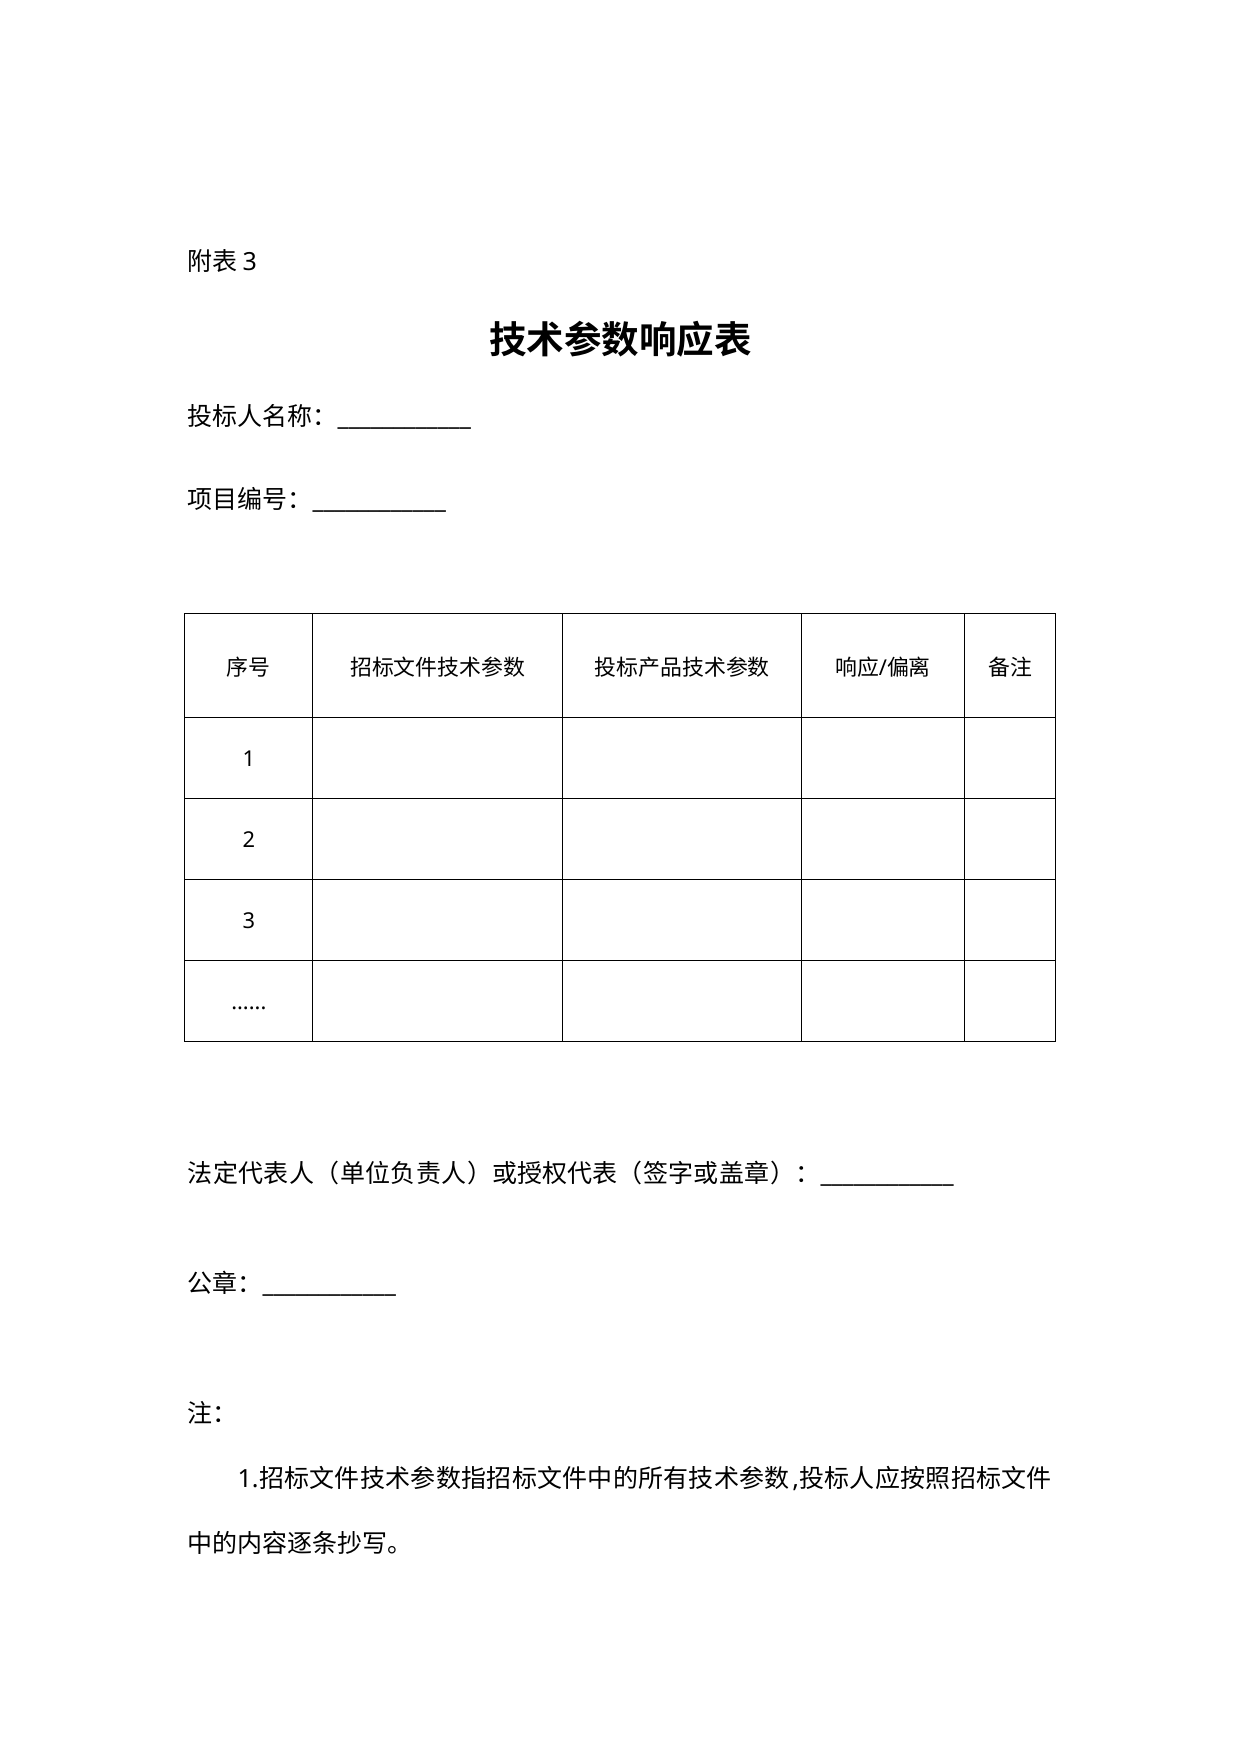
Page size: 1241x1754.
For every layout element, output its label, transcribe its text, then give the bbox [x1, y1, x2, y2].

table_header 招标文件技术参数 [313, 614, 562, 717]
table_cell [802, 799, 964, 879]
table_cell [313, 799, 562, 879]
text 投标人名称：____________ [187, 382, 1053, 447]
table_cell [802, 718, 964, 798]
table_cell [563, 718, 801, 798]
table_header 投标产品技术参数 [563, 614, 801, 717]
table_cell [313, 961, 562, 1041]
text 法定代表人（单位负责人）或授权代表（签字或盖章）：____________ [187, 1139, 1053, 1204]
table_header 备注 [965, 614, 1055, 717]
table_cell [313, 718, 562, 798]
text 附表3 [187, 227, 1053, 292]
text 注： [187, 1379, 1053, 1444]
table_cell [965, 718, 1055, 798]
table_cell [802, 961, 964, 1041]
table_header 序号 [185, 614, 312, 717]
table_cell [313, 880, 562, 960]
table_cell [563, 799, 801, 879]
text 1.招标文件技术参数指招标文件中的所有技术参数,投标人应按照招标文件中的内容逐条抄写。 [187, 1444, 1053, 1574]
text 项目编号：____________ [187, 465, 1053, 530]
table_cell [965, 880, 1055, 960]
table_cell ...... [185, 961, 312, 1041]
table_cell [965, 961, 1055, 1041]
text 公章：____________ [187, 1249, 1053, 1314]
table_cell 1 [185, 718, 312, 798]
table_header 响应/偏离 [802, 614, 964, 717]
table_cell [965, 799, 1055, 879]
text 技术参数响应表 [187, 304, 1053, 369]
table_cell [802, 880, 964, 960]
table_cell 3 [185, 880, 312, 960]
table_cell 2 [185, 799, 312, 879]
table_cell [563, 880, 801, 960]
table_cell [563, 961, 801, 1041]
